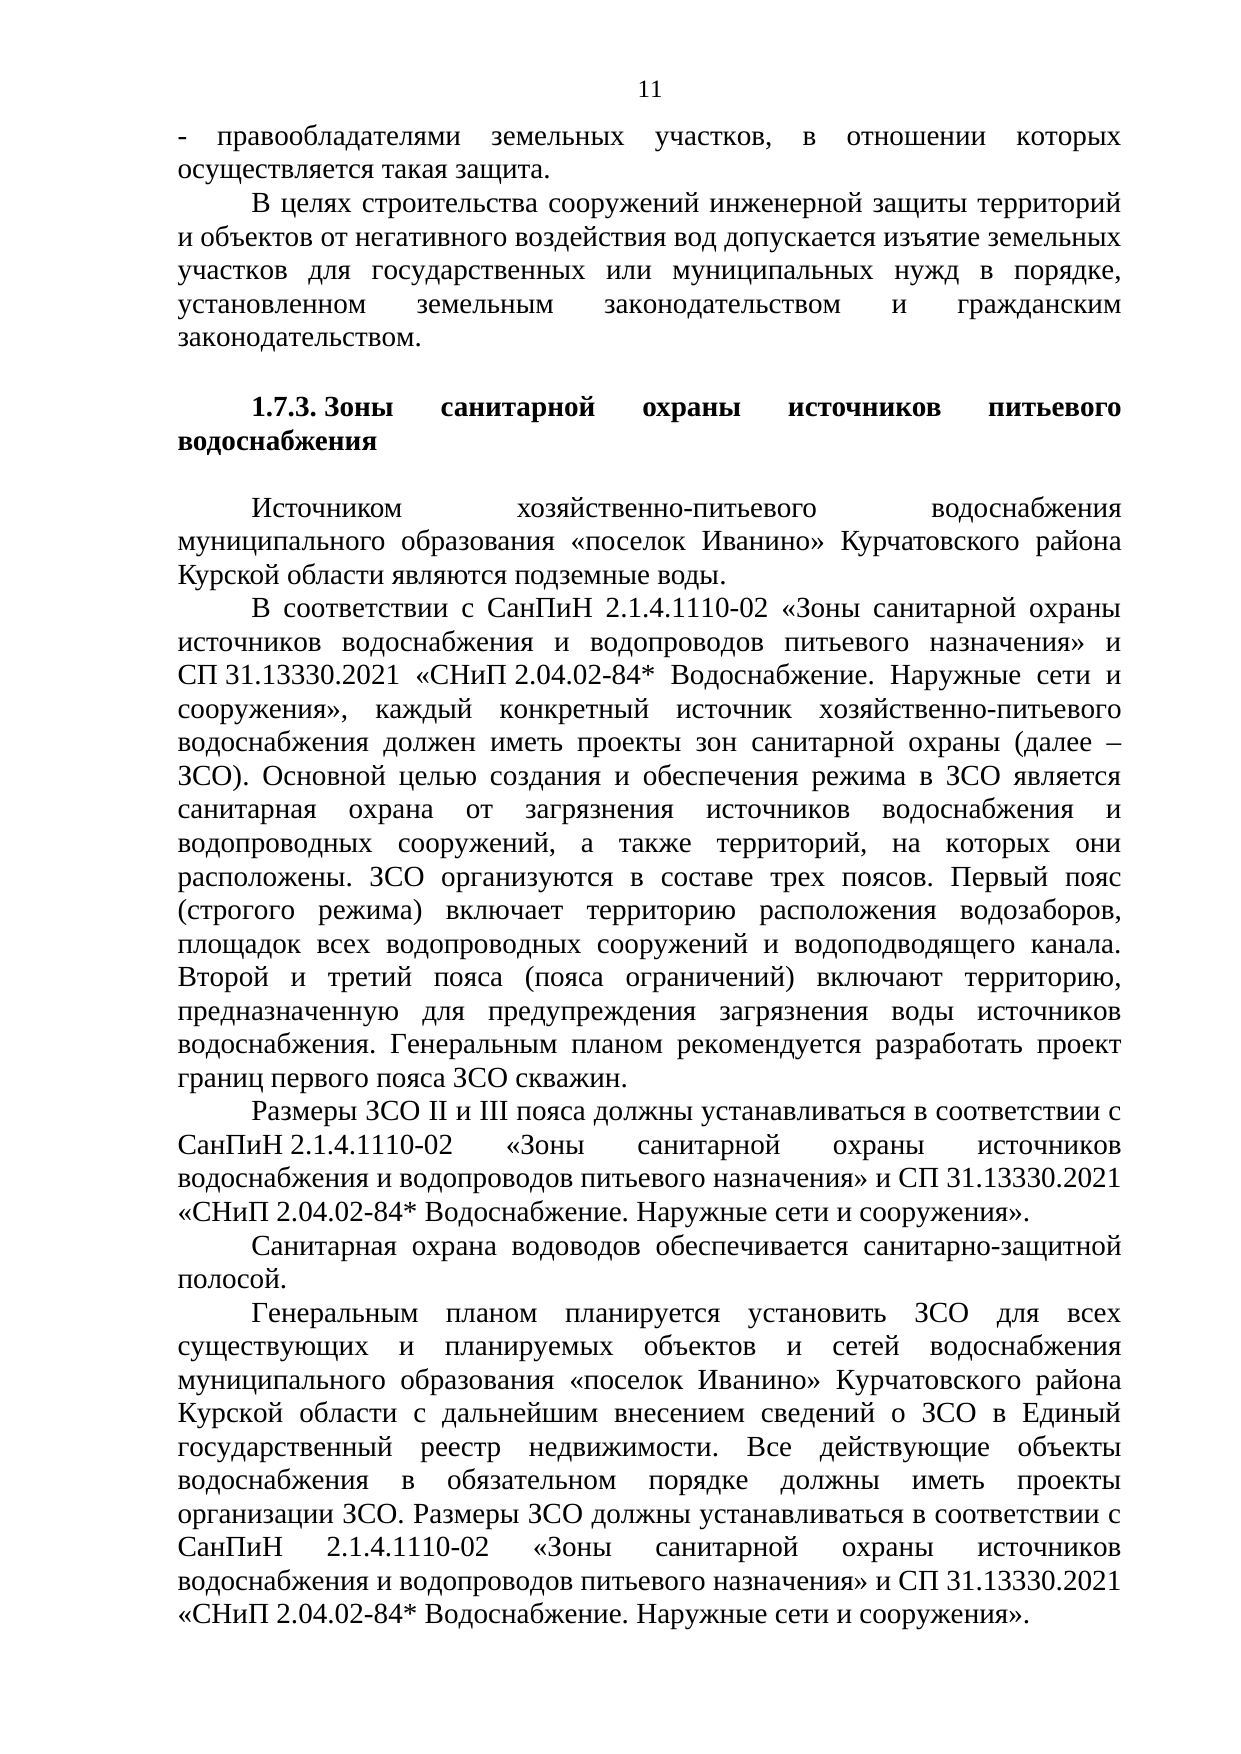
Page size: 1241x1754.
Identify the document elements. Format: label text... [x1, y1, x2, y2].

text Источником хозяйственно-питьевого водоснабжения муниципального образования «поселок Иванино» Курчатовского района Курской области являются подземные воды. [177, 490, 1122, 590]
text В соответствии с СанПиН 2.1.4.1110-02 «Зоны санитарной охраны источников водоснабжения и водопроводов питьевого назначения» и СП 31.13330.2021 «СНиП 2.04.02-84* Водоснабжение. Наружные сети и сооружения», каждый конкретный источник хозяйственно-питьевого водоснабжения должен иметь проекты зон санитарной охраны (далее – ЗСО). Основной целью создания и обеспечения режима в ЗСО является санитарная охрана от загрязнения источников водоснабжения и водопроводных сооружений, а также территорий, на которых они расположены. ЗСО организуются в составе трех поясов. Первый пояс (строгого режима) включает территорию расположения водозаборов, площадок всех водопроводных сооружений и водоподводящего канала. Второй и третий пояса (пояса ограничений) включают территорию, предназначенную для предупреждения загрязнения воды источников водоснабжения. Генеральным планом рекомендуется разработать проект границ первого пояса ЗСО скважин. [177, 590, 1122, 1093]
text Генеральным планом планируется установить ЗСО для всех существующих и планируемых объектов и сетей водоснабжения муниципального образования «поселок Иванино» Курчатовского района Курской области с дальнейшим внесением сведений о ЗСО в Единый государственный реестр недвижимости. Все действующие объекты водоснабжения в обязательном порядке должны иметь проекты организации ЗСО. Размеры ЗСО должны устанавливаться в соответствии с СанПиН 2.1.4.1110-02 «Зоны санитарной охраны источников водоснабжения и водопроводов питьевого назначения» и СП 31.13330.2021 «СНиП 2.04.02-84* Водоснабжение. Наружные сети и сооружения». [177, 1295, 1122, 1630]
text Размеры ЗСО II и III пояса должны устанавливаться в соответствии с СанПиН 2.1.4.1110-02 «Зоны санитарной охраны источников водоснабжения и водопроводов питьевого назначения» и СП 31.13330.2021 «СНиП 2.04.02-84* Водоснабжение. Наружные сети и сооружения». [177, 1093, 1122, 1228]
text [177, 118, 1122, 185]
text 1.7.3. Зоны санитарной охраны источников питьевого водоснабжения [177, 389, 1122, 456]
text В целях строительства сооружений инженерной защиты территорий и объектов от негативного воздействия вод допускается изъятие земельных участков для государственных или муниципальных нужд в порядке, установленном земельным законодательством и гражданским законодательством. [177, 185, 1122, 353]
text Санитарная охрана водоводов обеспечивается санитарно-защитной полосой. [177, 1228, 1122, 1295]
